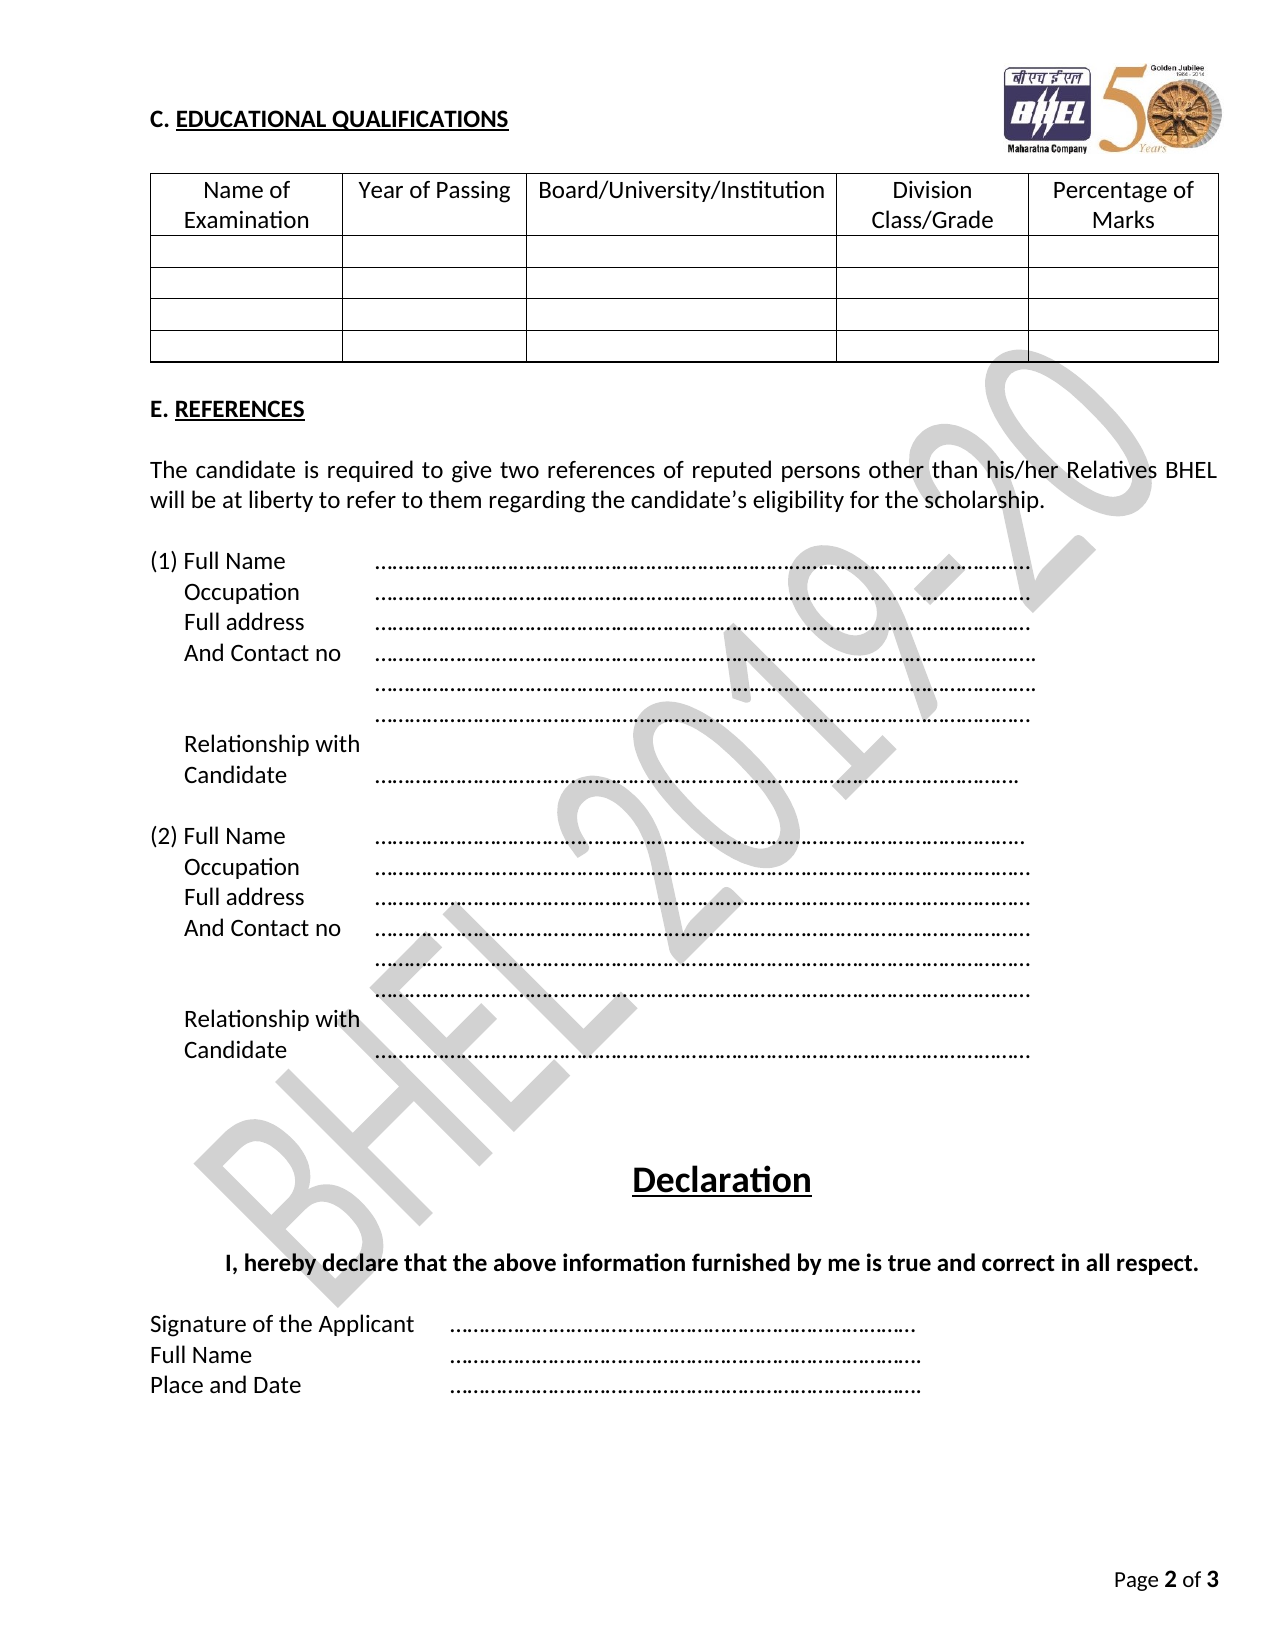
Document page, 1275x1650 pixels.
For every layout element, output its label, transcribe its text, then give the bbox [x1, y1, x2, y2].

text E. REFERENCES [150, 393, 1219, 423]
text Declaration [150, 1156, 1219, 1202]
text The candidate is required to give two references of reputed persons other than his/her Relatives BHEL will be at liberty to refer to them regarding the candidate’s eligibility for the scholarship. [150, 454, 1219, 515]
text Occupation …………………………………………………………………………………………………… [150, 851, 1219, 881]
table_cell [837, 331, 1028, 361]
text I, hereby declare that the above information furnished by me is true and correct in all respect. [150, 1248, 1219, 1278]
table_cell [343, 236, 526, 267]
text Candidate …………………………………………………………………………………………………… [150, 1034, 1219, 1064]
table_cell [527, 331, 836, 361]
table_cell [1029, 236, 1218, 267]
text Candidate …………………………………………………………………………………………………. [150, 759, 1219, 790]
text Relationship with [150, 1003, 1219, 1034]
table_cell [1029, 331, 1218, 361]
text Full address …………………………………………………………………………………………………… [150, 607, 1219, 637]
table_cell [527, 236, 836, 267]
table_cell [837, 299, 1028, 330]
text …………………………………………………………………………………………………… [150, 698, 1219, 729]
text …………………………………………………………………………………………………… [150, 942, 1219, 973]
text …………………………………………………………………………………………………… [150, 973, 1219, 1003]
table_cell [1029, 299, 1218, 330]
text And Contact no ……………………………………………………………………………………………………. [150, 637, 1219, 668]
table_cell [151, 331, 342, 361]
text C. EDUCATIONAL QUALIFICATIONS [150, 103, 988, 133]
table_cell [343, 331, 526, 361]
text Place and Date ………………………………………………………………………. [150, 1370, 1219, 1400]
text Occupation …………………………………………………………………………………………………… [150, 576, 1219, 607]
table_header Name of Examination [151, 174, 342, 235]
table_header Division Class/Grade [837, 174, 1028, 235]
table_cell [151, 236, 342, 267]
table_header Board/University/Institution [527, 174, 836, 235]
table_cell [151, 299, 342, 330]
table_cell [151, 268, 342, 298]
table_cell [527, 268, 836, 298]
table_cell [837, 268, 1028, 298]
table_cell [1029, 268, 1218, 298]
text Full address …………………………………………………………………………………………………… [150, 881, 1219, 912]
text Full Name ………………………………………………………………………. [150, 1339, 1219, 1370]
text And Contact no …………………………………………………………………………………………………… [150, 912, 1219, 942]
table_header Percentage of Marks [1029, 174, 1218, 235]
text Relationship with [150, 729, 1219, 759]
picture [1003, 63, 1224, 154]
text Signature of the Applicant ……………………………………………………………………… [150, 1309, 1219, 1339]
text (2) Full Name ………………………………………………………………………………………………….. [150, 820, 1219, 851]
text (1) Full Name …………………………………………………………………………………………………… [150, 546, 1219, 576]
table_header Year of Passing [343, 174, 526, 235]
table_cell [343, 299, 526, 330]
table_cell [527, 299, 836, 330]
text ……………………………………………………………………………………………………. [150, 668, 1219, 698]
table_cell [837, 236, 1028, 267]
table_cell [343, 268, 526, 298]
